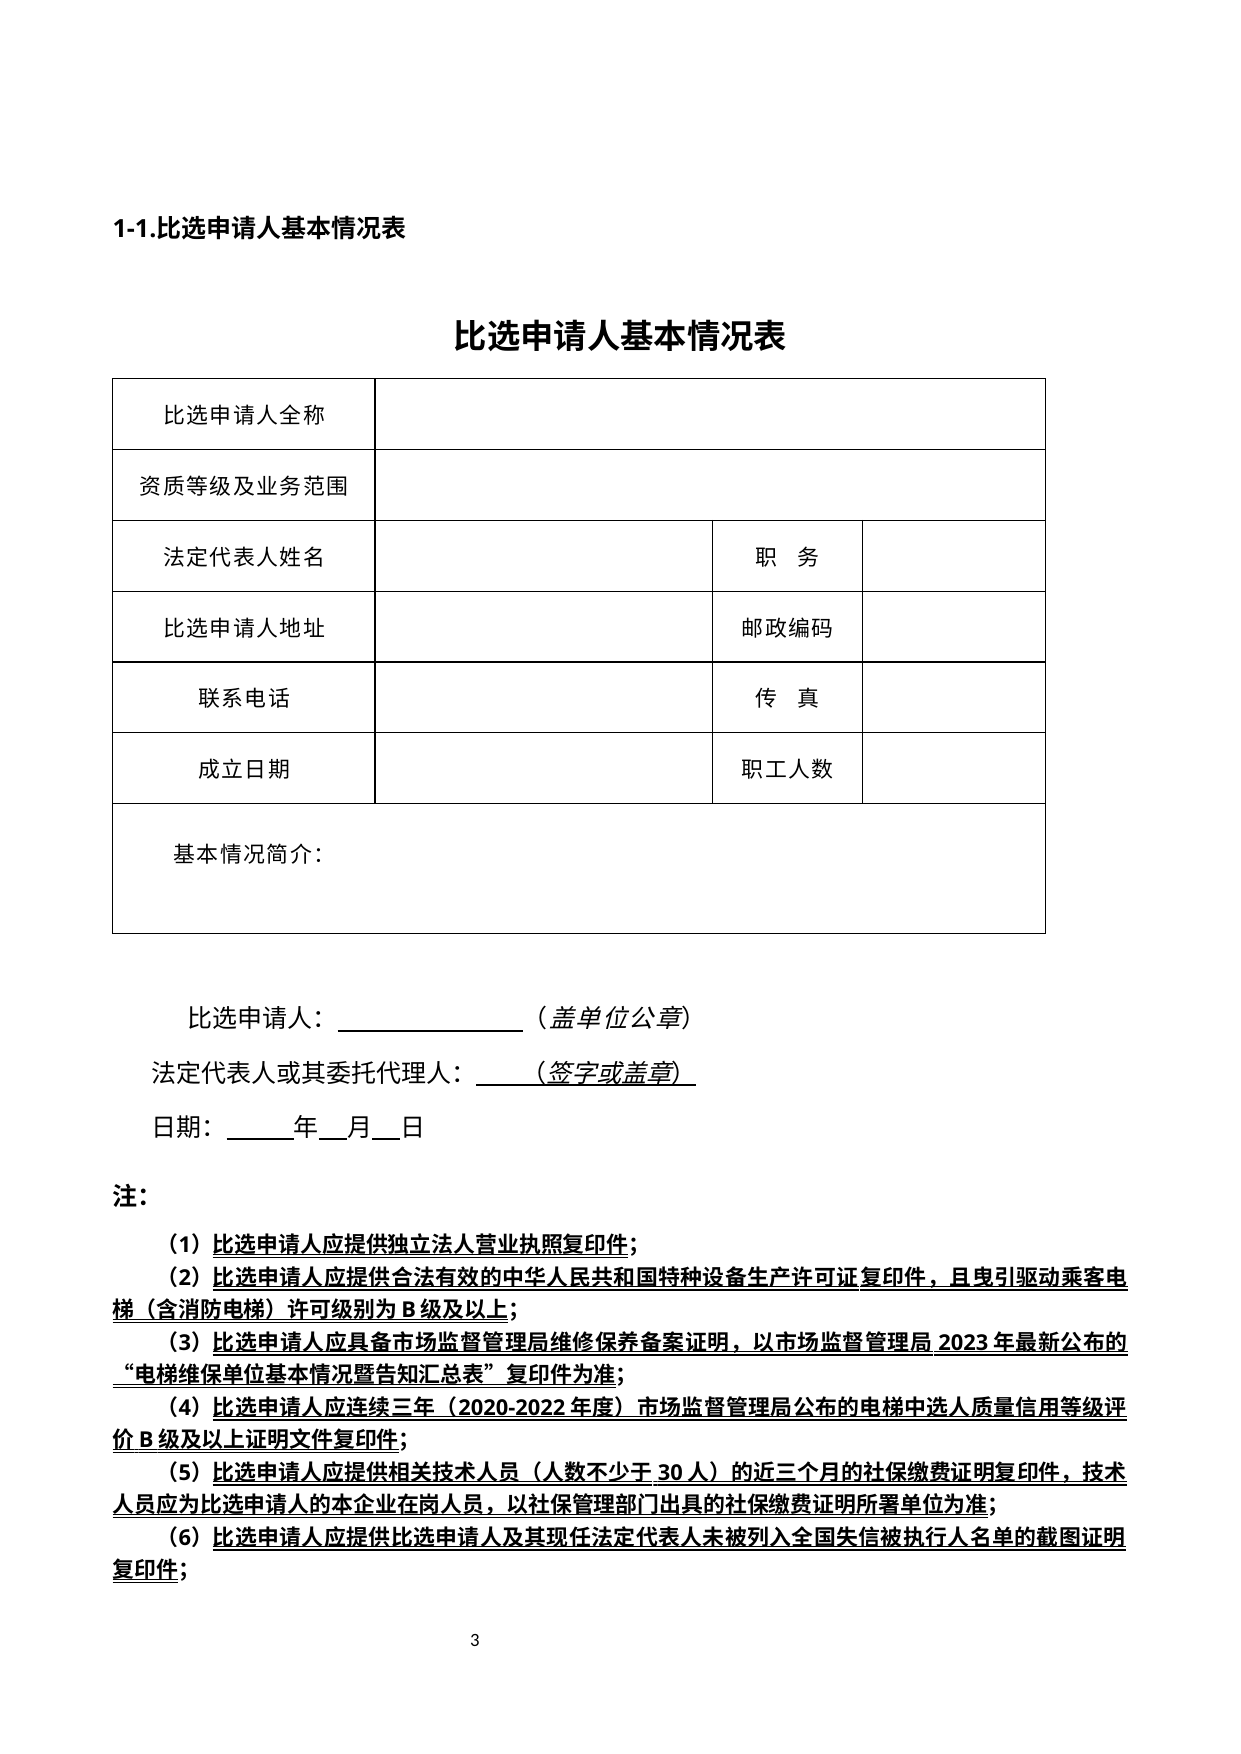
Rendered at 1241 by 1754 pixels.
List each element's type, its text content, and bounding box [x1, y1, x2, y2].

list 比选申请人应提供合法有效的中华人民共和国特种设备生产许可证复印件，且曳引驱动乘客电梯（含消防电梯）许可级别为B级及以上； [112, 1259, 1128, 1324]
text 比选申请人： （盖单位公章） [112, 999, 1128, 1035]
text 比选申请人基本情况表 [112, 301, 1128, 366]
table_cell [863, 592, 1045, 661]
table_cell [863, 663, 1045, 732]
table_cell 联系电话 [113, 663, 374, 732]
list 比选申请人应连续三年（2020-2022年度）市场监督管理局公布的电梯中选人质量信用等级评价B级及以上证明文件复印件； [112, 1389, 1128, 1454]
list 比选申请人应提供独立法人营业执照复印件； [112, 1227, 1128, 1259]
table_cell 传 真 [713, 663, 862, 732]
table_cell [863, 521, 1045, 591]
list 比选申请人应提供相关技术人员（人数不少于30人）的近三个月的社保缴费证明复印件，技术人员应为比选申请人的本企业在岗人员，以社保管理部门出具的社保缴费证明所署单位为准； [112, 1454, 1128, 1519]
table_cell [863, 733, 1045, 803]
table_header 比选申请人全称 [113, 379, 374, 449]
text 1-1.比选申请人基本情况表 [112, 194, 1128, 259]
table_cell [376, 592, 712, 661]
table_cell 基本情况简介： [113, 804, 1045, 933]
list 比选申请人应提供比选申请人及其现任法定代表人未被列入全国失信被执行人名单的截图证明复印件； [112, 1519, 1128, 1584]
list 比选申请人应具备市场监督管理局维修保养备案证明，以市场监督管理局2023年最新公布的“电梯维保单位基本情况暨告知汇总表”复印件为准； [112, 1324, 1128, 1389]
text 法定代表人或其委托代理人： （签字或盖章） [112, 1053, 1128, 1089]
table_cell [376, 733, 712, 803]
table_cell [376, 521, 712, 591]
table_header [376, 379, 1045, 449]
table_cell 法定代表人姓名 [113, 521, 374, 591]
table_cell 邮政编码 [713, 592, 862, 661]
table_cell 资质等级及业务范围 [113, 450, 374, 520]
table_cell 职工人数 [713, 733, 862, 803]
table_cell 职 务 [713, 521, 862, 591]
table_cell 成立日期 [113, 733, 374, 803]
table_cell [376, 663, 712, 732]
text 注： [112, 1162, 1128, 1227]
table_cell [376, 450, 1045, 520]
text 日期： 年 月 日 [112, 1107, 1128, 1144]
table_cell 比选申请人地址 [113, 592, 374, 661]
